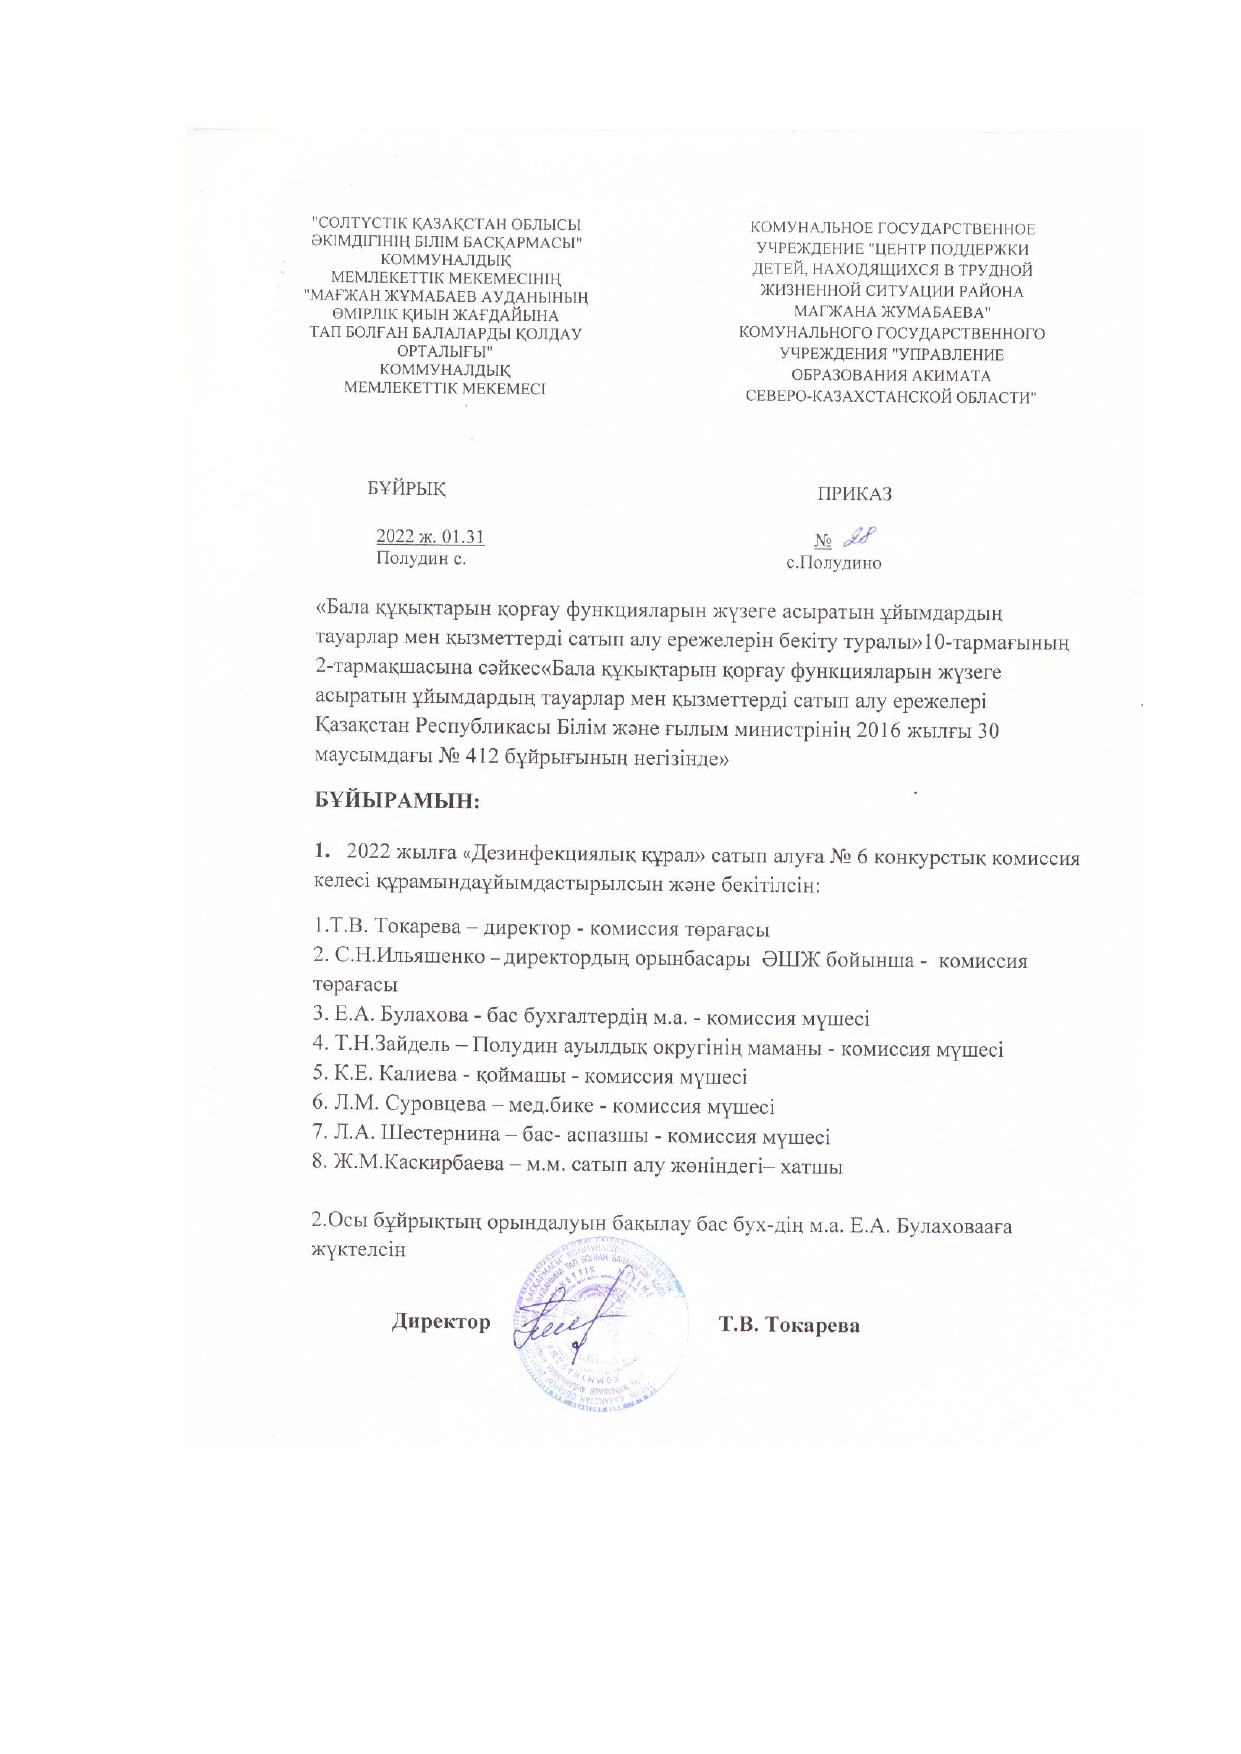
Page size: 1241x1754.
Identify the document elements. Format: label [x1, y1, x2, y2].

picture [177, 118, 1151, 1459]
